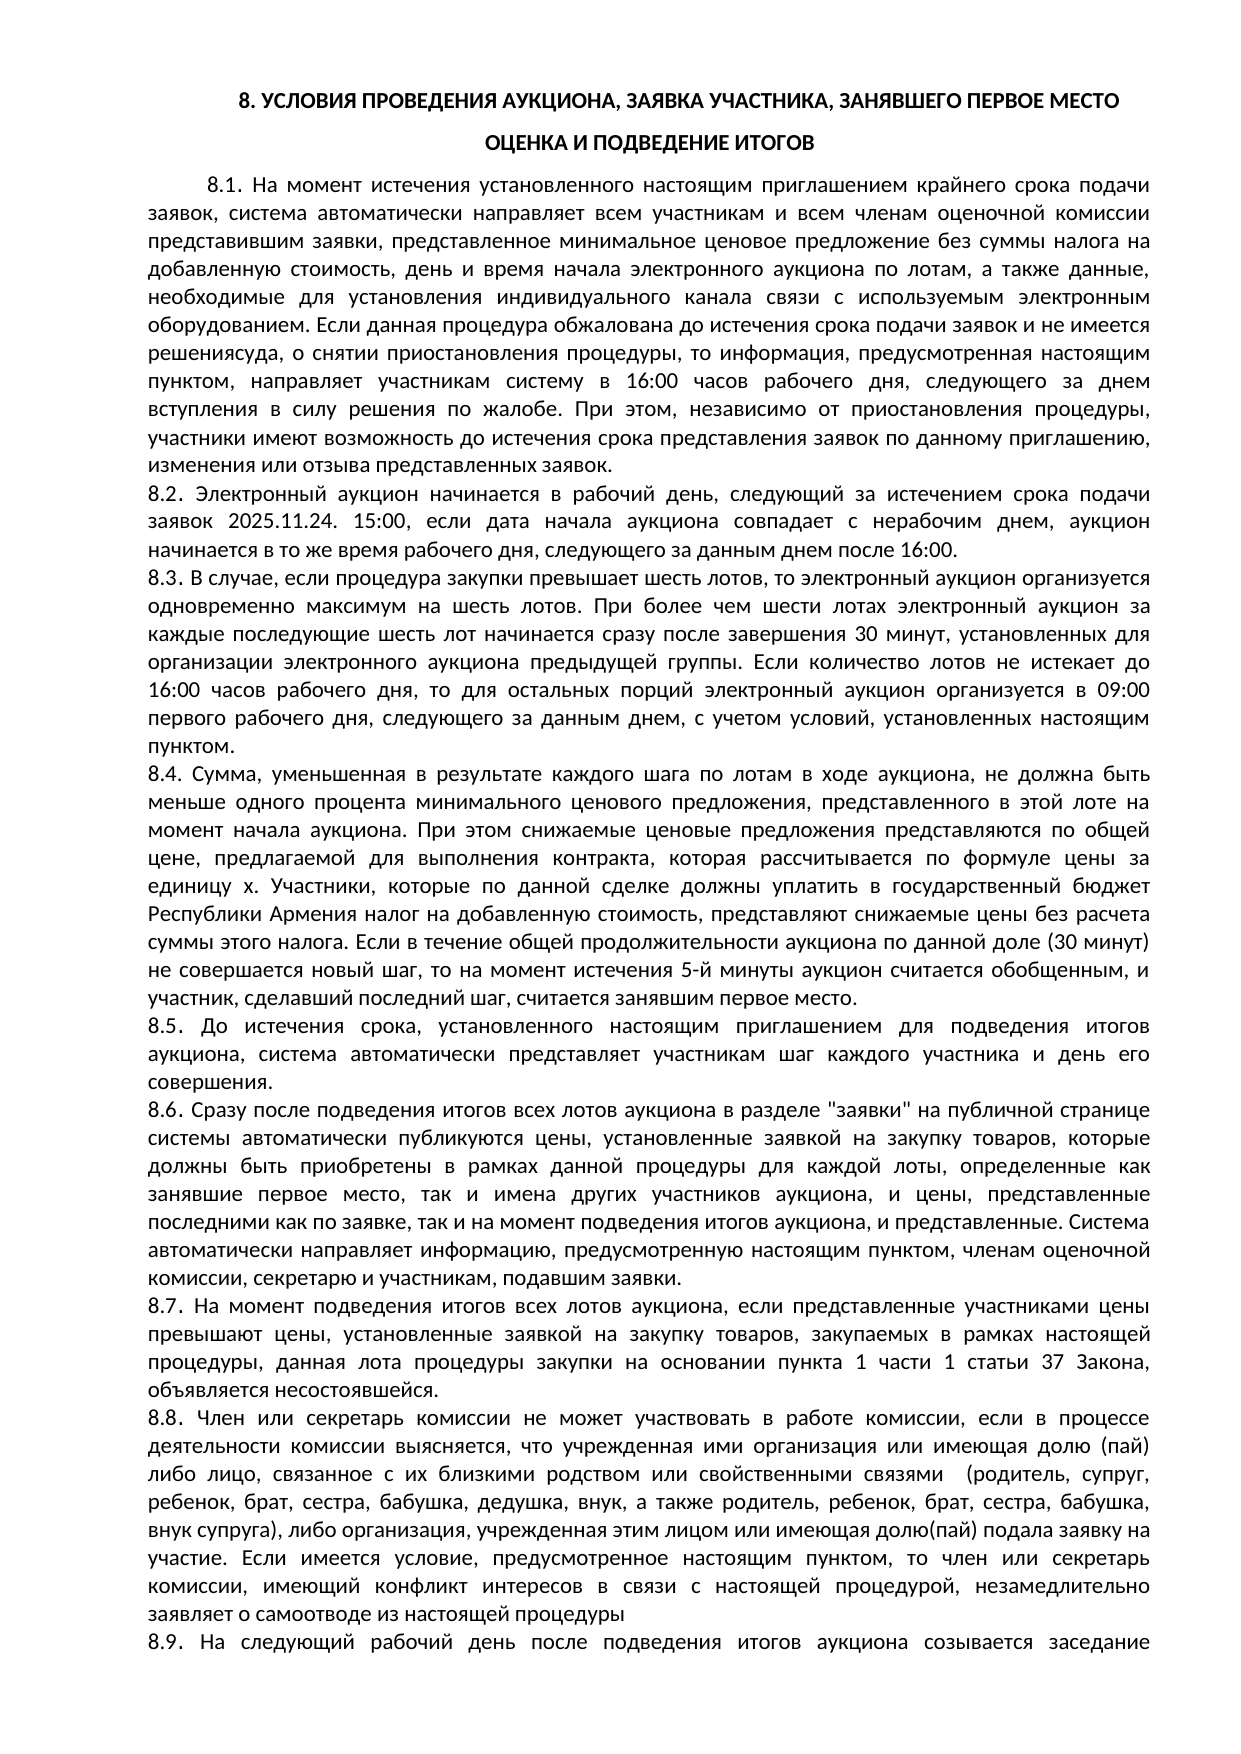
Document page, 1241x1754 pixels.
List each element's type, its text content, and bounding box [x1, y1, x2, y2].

text 8.2․ Электронный аукцион начинается в рабочий день, следующий за истечением срока подачи заявок 2025.11.24. 15:00 , если дата начала аукциона совпадает с нерабочим днем, аукцион начинается в то же время рабочего дня, следующего за данным днем после 16:00. [148, 479, 1152, 563]
text 8.8․ Член или секретарь комиссии не может участвовать в работе комиссии, если в процессе деятельности комиссии выясняется, что учрежденная ими организация или имеющая долю (пай) либо лицо, связанное с их близкими родством или свойственными связями (родитель, супруг, ребенок, брат, сестра, бабушка, дедушка, внук, а также родитель, ребенок, брат, сестра, бабушка, внук супруга), либо организация, учрежденная этим лицом или имеющая долю(пай) подала заявку на участие. Если имеется условие, предусмотренное настоящим пунктом, то член или секретарь комиссии, имеющий конфликт интересов в связи с настоящей процедурой, незамедлительно заявляет о самоотводе из настоящей процедуры [148, 1403, 1152, 1627]
text 8.7․ На момент подведения итогов всех лотов аукциона, если представленные участниками цены превышают цены, установленные заявкой на закупку товаров, закупаемых в рамках настоящей процедуры, данная лота процедуры закупки на основании пункта 1 части 1 статьи 37 Закона, объявляется несостоявшейся. [148, 1291, 1152, 1403]
text 8. УСЛОВИЯ ПРОВЕДЕНИЯ АУКЦИОНА, ЗАЯВКА УЧАСТНИКА, ЗАНЯВШЕГО ПЕРВОЕ МЕСТО ОЦЕНКА И ПОДВЕДЕНИЕ ИТОГОВ [148, 86, 1152, 156]
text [148, 1627, 1152, 1656]
text 8.3․ В случае, если процедура закупки превышает шесть лотов, то электронный аукцион организуется одновременно максимум на шесть лотов. При более чем шести лотах электронный аукцион за каждые последующие шесть лот начинается сразу после завершения 30 минут, установленных для организации электронного аукциона предыдущей группы. Если количество лотов не истекает до 16:00 часов рабочего дня, то для остальных порций электронный аукцион организуется в 09:00 первого рабочего дня, следующего за данным днем, с учетом условий, установленных настоящим пунктом. [148, 563, 1152, 759]
text 8.5․ До истечения срока, установленного настоящим приглашением для подведения итогов аукциона, система автоматически представляет участникам шаг каждого участника и день его совершения. [148, 1011, 1152, 1095]
text 8.6․ Сразу после подведения итогов всех лотов аукциона в разделе "заявки" на публичной странице системы автоматически публикуются цены, установленные заявкой на закупку товаров, которые должны быть приобретены в рамках данной процедуры для каждой лоты, определенные как занявшие первое место, так и имена других участников аукциона, и цены, представленные последними как по заявке, так и на момент подведения итогов аукциона, и представленные. Система автоматически направляет информацию, предусмотренную настоящим пунктом, членам оценочной комиссии, секретарю и участникам, подавшим заявки. [148, 1095, 1152, 1291]
text 8.4. Сумма, уменьшенная в результате каждого шага по лотам в ходе аукциона, не должна быть меньше одного процента минимального ценового предложения, представленного в этой лоте на момент начала аукциона. При этом снижаемые ценовые предложения представляются по общей цене, предлагаемой для выполнения контракта, которая рассчитывается по формуле цены за единицу x. Участники, которые по данной сделке должны уплатить в государственный бюджет Республики Армения налог на добавленную стоимость, представляют снижаемые цены без расчета суммы этого налога. Если в течение общей продолжительности аукциона по данной доле (30 минут) не совершается новый шаг, то на момент истечения 5-й минуты аукцион считается обобщенным, и участник, сделавший последний шаг, считается занявшим первое место. [148, 759, 1152, 1011]
text 8.1․ На момент истечения установленного настоящим приглашением крайнего срока подачи заявок, система автоматически направляет всем участникам и всем членам оценочной комиссии представившим заявки, представленное минимальное ценовое предложение без суммы налога на добавленную стоимость, день и время начала электронного аукциона по лотам, а также данные, необходимые для установления индивидуального канала связи с используемым электронным оборудованием. Если данная процедура обжалована до истечения срока подачи заявок и не имеется решениясуда, о снятии приостановления процедуры, то информация, предусмотренная настоящим пунктом, направляет участникам систему в 16:00 часов рабочего дня, следующего за днем вступления в силу решения по жалобе. При этом, независимо от приостановления процедуры, участники имеют возможность до истечения срока представления заявок по данному приглашению, изменения или отзыва представленных заявок. [148, 170, 1152, 479]
